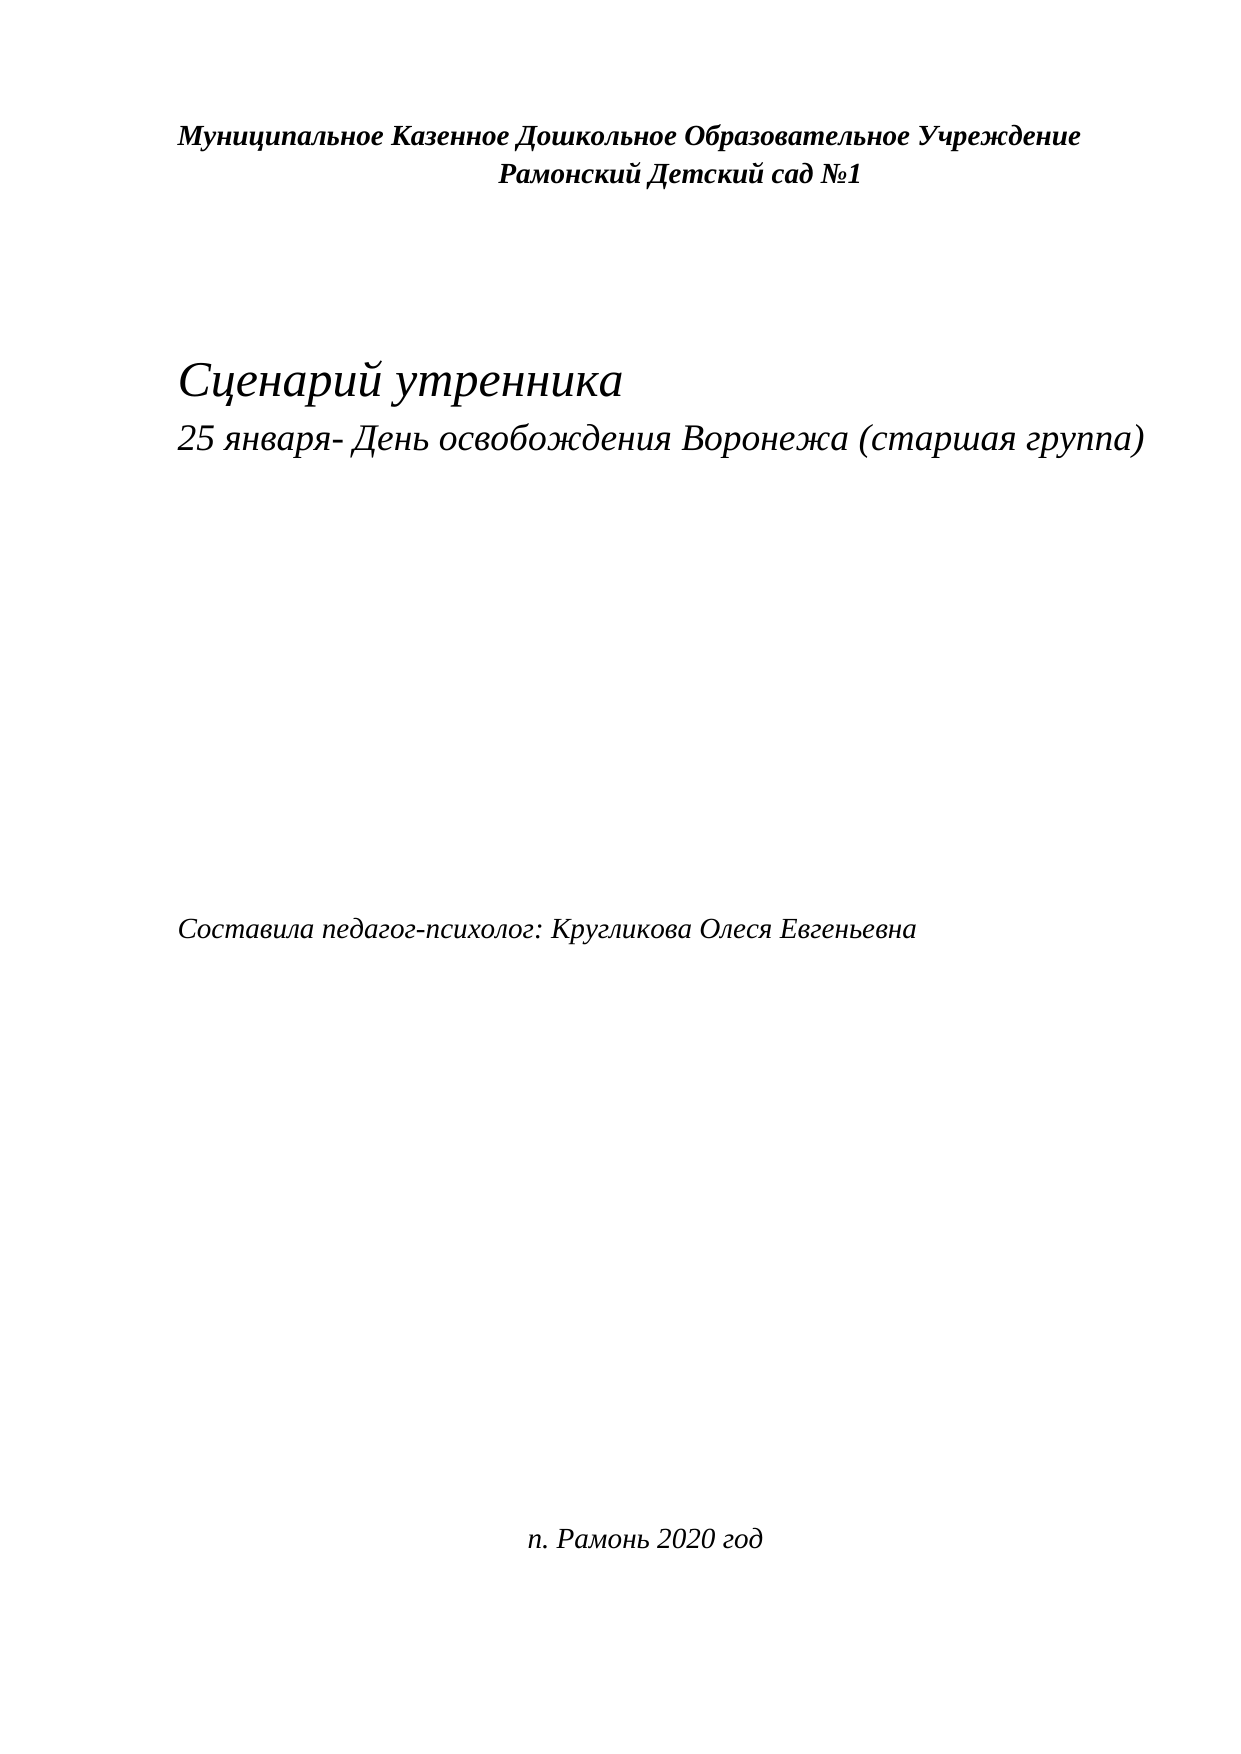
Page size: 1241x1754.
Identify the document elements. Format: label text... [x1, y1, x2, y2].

text Сценарий утренника [177, 349, 1152, 407]
text Составила педагог-психолог: Кругликова Олеся Евгеньевна [177, 911, 1152, 945]
text п. Рамонь 2020 год [177, 1522, 1152, 1555]
text Рамонский Детский сад №1 [177, 157, 1152, 190]
text Муниципальное Казенное Дошкольное Образовательное Учреждение [177, 118, 1152, 152]
text 25 января- День освобождения Воронежа (старшая группа) [177, 415, 1152, 458]
